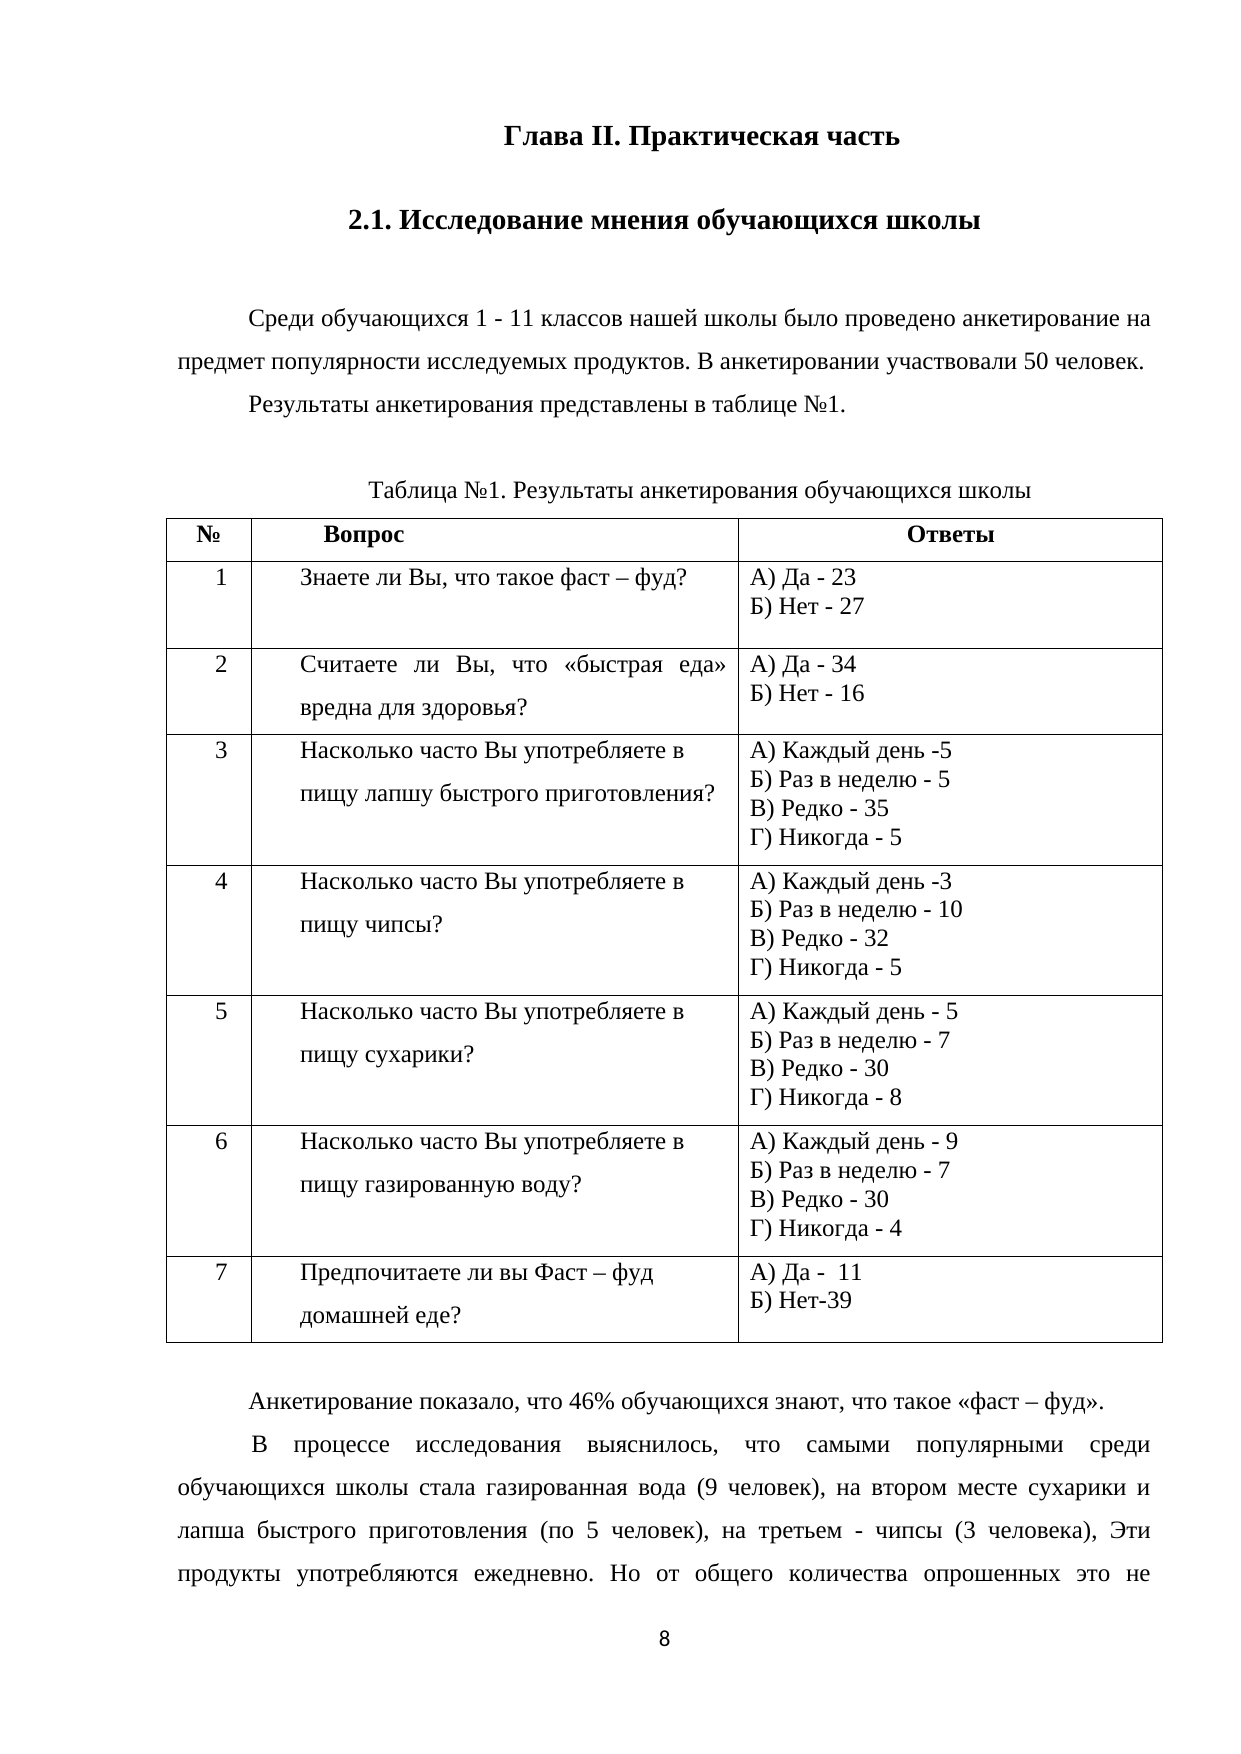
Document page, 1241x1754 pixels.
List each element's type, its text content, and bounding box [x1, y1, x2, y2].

table_cell А) Да - 23 Б) Нет - 27 [739, 562, 1162, 648]
text Среди обучающихся 1 - 11 классов нашей школы было проведено анкетирование на предмет популярности исследуемых продуктов. В анкетировании участвовали 50 человек. [177, 303, 1152, 374]
table_cell Насколько часто Вы употребляете в пищу лапшу быстрого приготовления? [252, 735, 738, 865]
table_cell [167, 1257, 251, 1342]
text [177, 1429, 1152, 1587]
table_cell [167, 1126, 251, 1256]
text Глава II. Практическая часть [252, 118, 1152, 152]
table_cell А) Каждый день - 5 Б) Раз в неделю - 7 В) Редко - 30 Г) Никогда - 8 [739, 996, 1162, 1125]
table_cell А) Каждый день - 9 Б) Раз в неделю - 7 В) Редко - 30 Г) Никогда - 4 [739, 1126, 1162, 1256]
table_cell Знаете ли Вы, что такое фаст – фуд? [252, 562, 738, 648]
table_cell [167, 562, 251, 648]
table_header Вопрос [252, 519, 738, 561]
table_cell Предпочитаете ли вы Фаст – фуд домашней еде? [252, 1257, 738, 1342]
text 2.1. Исследование мнения обучающихся школы [177, 202, 1152, 236]
table_cell Насколько часто Вы употребляете в пищу сухарики? [252, 996, 738, 1125]
text Таблица №1. Результаты анкетирования обучающихся школы [177, 475, 1152, 504]
table_header № [167, 519, 251, 561]
table_header Ответы [739, 519, 1162, 561]
table_cell Насколько часто Вы употребляете в пищу чипсы? [252, 866, 738, 995]
text Результаты анкетирования представлены в таблице №1. [177, 389, 1152, 418]
table_cell А) Каждый день -3 Б) Раз в неделю - 10 В) Редко - 32 Г) Никогда - 5 [739, 866, 1162, 995]
table_cell А) Каждый день -5 Б) Раз в неделю - 5 В) Редко - 35 Г) Никогда - 5 [739, 735, 1162, 865]
table_cell [167, 649, 251, 734]
table_cell [167, 996, 251, 1125]
table_cell [167, 866, 251, 995]
table_cell Насколько часто Вы употребляете в пищу газированную воду? [252, 1126, 738, 1256]
table_cell [167, 735, 251, 865]
table_cell А) Да - 34 Б) Нет - 16 [739, 649, 1162, 734]
text Анкетирование показало, что 46% обучающихся знают, что такое «фаст – фуд». [177, 1386, 1152, 1414]
table_cell Считаете ли Вы, что «быстрая еда» вредна для здоровья? [252, 649, 738, 734]
table_cell А) Да - 11 Б) Нет-39 [739, 1257, 1162, 1342]
